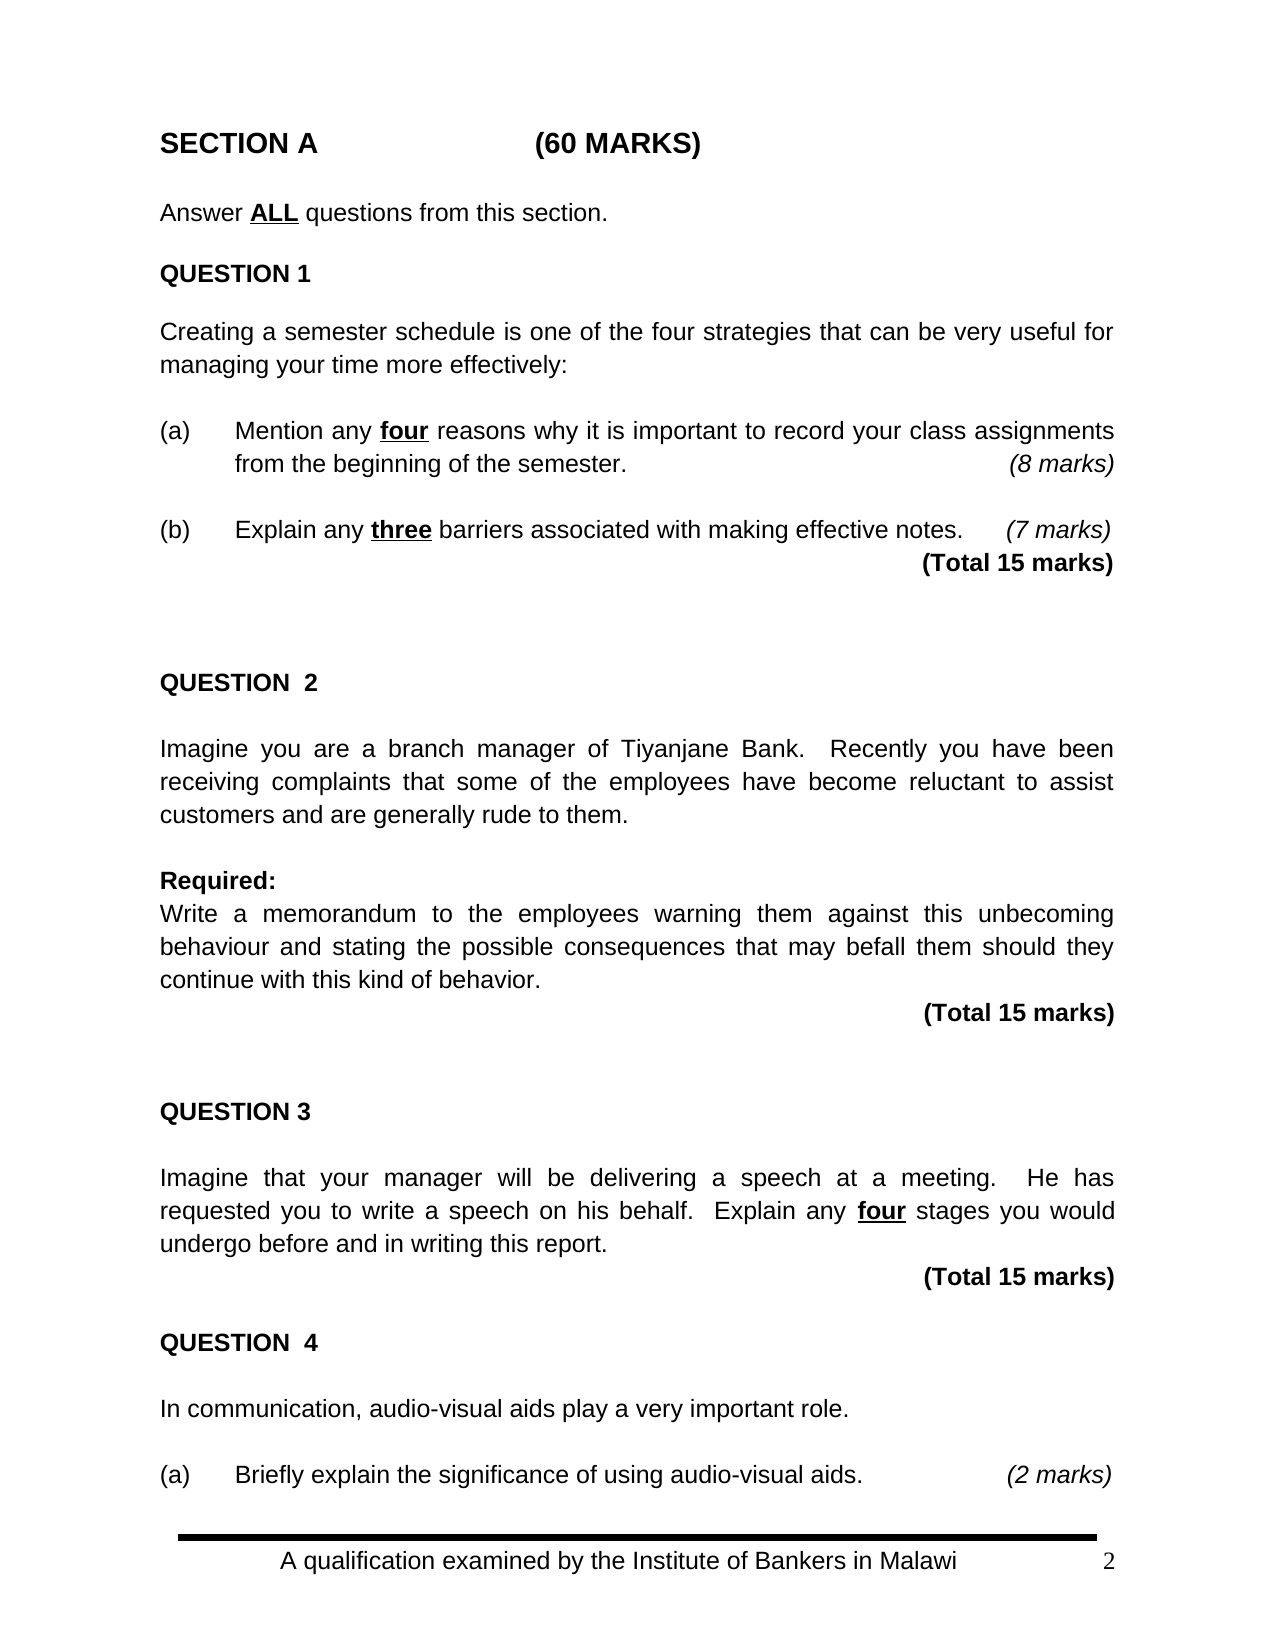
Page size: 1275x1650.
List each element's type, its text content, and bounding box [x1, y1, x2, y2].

text Answer ALL questions from this section. [159, 198, 1116, 226]
list Explain any three barriers associated with making effective notes. (7 marks) [159, 515, 1116, 544]
list (Total 15 marks) [234, 548, 1116, 577]
text Imagine that your manager will be delivering a speech at a meeting. He has requested you to write a speech on his behalf. Explain any four stages you would undergo before and in writing this report. [159, 1163, 1116, 1258]
text (Total 15 marks) [159, 998, 1116, 1027]
text Required: [159, 866, 1116, 895]
text Creating a semester schedule is one of the four strategies that can be very useful for managing your time more effectively: [159, 317, 1116, 379]
text QUESTION 1 [159, 259, 1116, 288]
list Mention any four reasons why it is important to record your class assignments from the beginning of the semester. (8 marks) [159, 416, 1116, 478]
text QUESTION 2 [159, 668, 1116, 697]
text Imagine you are a branch manager of Tiyanjane Bank. Recently you have been receiving complaints that some of the employees have become reluctant to assist customers and are generally rude to them. [159, 734, 1116, 829]
text QUESTION 4 [159, 1328, 1116, 1357]
text SECTION A (60 MARKS) [159, 126, 1116, 160]
list Briefly explain the significance of using audio-visual aids. (2 marks) [159, 1461, 1116, 1489]
text In communication, audio-visual aids play a very important role. [159, 1394, 1116, 1423]
text (Total 15 marks) [159, 1262, 1116, 1291]
text QUESTION 3 [159, 1097, 1116, 1126]
text Write a memorandum to the employees warning them against this unbecoming behaviour and stating the possible consequences that may befall them should they continue with this kind of behavior. [159, 899, 1116, 994]
